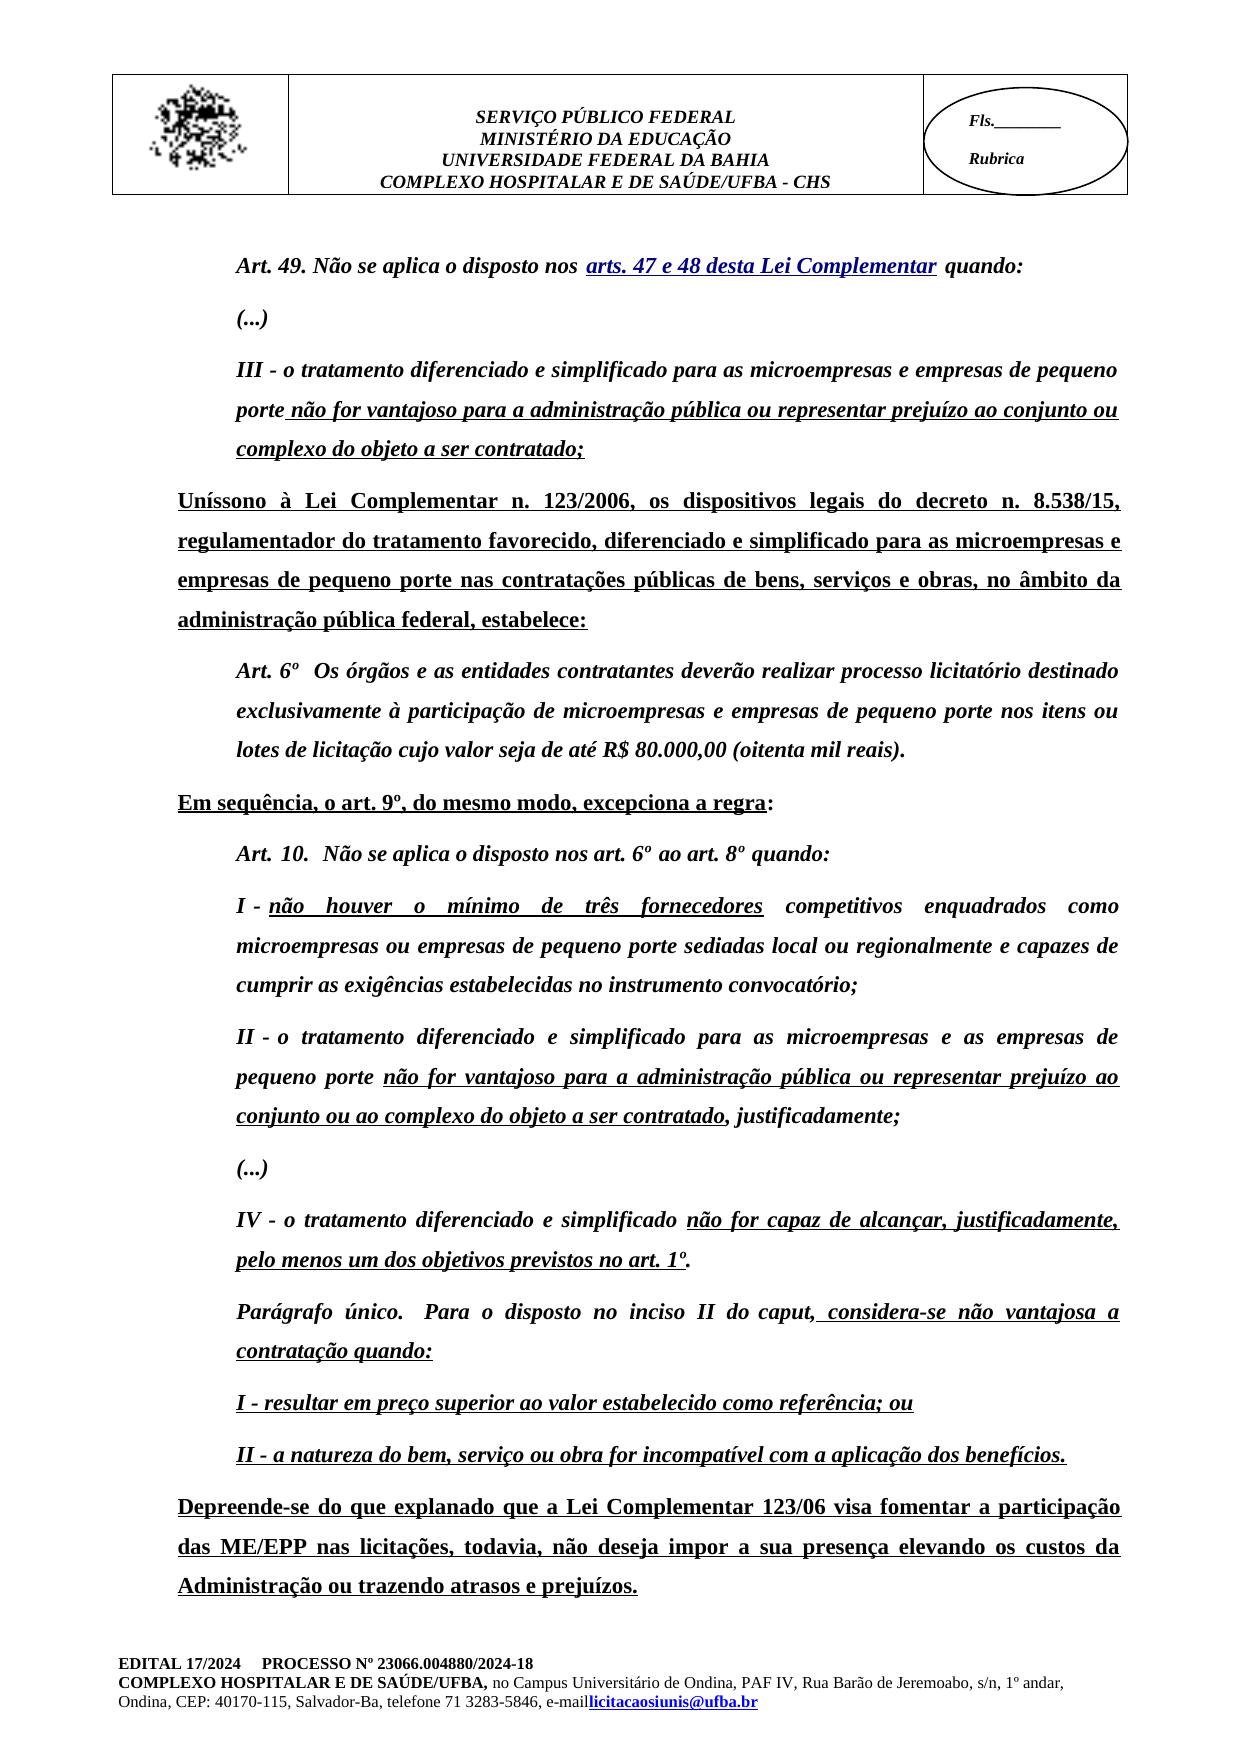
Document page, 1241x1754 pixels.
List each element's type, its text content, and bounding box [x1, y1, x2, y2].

text Depreende-se do que explanado que a Lei Complementar 123/06 visa fomentar a participação das ME/EPP nas licitações, todavia, não deseja impor a sua presença elevando os custos da Administração ou trazendo atrasos e prejuízos. [177, 1517, 1122, 1598]
text Uníssono à Lei Complementar n. 123/2006, os dispositivos legais do decreto n. 8.538/15, regulamentador do tratamento favorecido, diferenciado e simplificado para as microempresas e empresas de pequeno porte nas contratações públicas de bens, serviços e obras, no âmbito da administração pública federal, estabelece: [177, 590, 1122, 632]
text Uníssono à Lei Complementar n. 123/2006, os dispositivos legais do decreto n. 8.538/15, regulamentador do tratamento favorecido, diferenciado e simplificado para as microempresas e empresas de pequeno porte nas contratações públicas de bens, serviços e obras, no âmbito da administração pública federal, estabelece: [177, 551, 1122, 589]
text Em sequência, o art. 9º, do mesmo modo, excepciona a regra: [177, 788, 1122, 815]
text Depreende-se do que explanado que a Lei Complementar 123/06 visa fomentar a participação das ME/EPP nas licitações, todavia, não deseja impor a sua presença elevando os custos da Administração ou trazendo atrasos e prejuízos. [177, 1493, 1122, 1516]
text Art. 49. Não se aplica o disposto nos arts. 47 e 48 desta Lei Complementar quando: [236, 252, 1122, 279]
text Uníssono à Lei Complementar n. 123/2006, os dispositivos legais do decreto n. 8.538/15, regulamentador do tratamento favorecido, diferenciado e simplificado para as microempresas e empresas de pequeno porte nas contratações públicas de bens, serviços e obras, no âmbito da administração pública federal, estabelece: [177, 487, 1122, 550]
text (...) [236, 304, 1122, 331]
text II - o tratamento diferenciado e simplificado para as microempresas e as empresas de pequeno porte não for vantajoso para a administração pública ou representar prejuízo ao conjunto ou ao complexo do objeto a ser contratado, justificadamente; [236, 1023, 1122, 1129]
text II - a natureza do bem, serviço ou obra for incompatível com a aplicação dos benefícios. [236, 1441, 1122, 1468]
text Art. 10. Não se aplica o disposto nos art. 6º ao art. 8º quando: [236, 841, 1122, 867]
text III - o tratamento diferenciado e simplificado para as microempresas e empresas de pequeno porte não for vantajoso para a administração pública ou representar prejuízo ao conjunto ou complexo do objeto a ser contratado; [236, 356, 1122, 462]
text IV - o tratamento diferenciado e simplificado não for capaz de alcançar, justificadamente, pelo menos um dos objetivos previstos no art. 1º. [236, 1206, 1122, 1272]
text Parágrafo único. Para o disposto no inciso II do caput, considera-se não vantajosa a contratação quando: [236, 1298, 1122, 1364]
text Art. 6º Os órgãos e as entidades contratantes deverão realizar processo licitatório destinado exclusivamente à participação de microempresas e empresas de pequeno porte nos itens ou lotes de licitação cujo valor seja de até R$ 80.000,00 (oitenta mil reais). [236, 658, 1122, 763]
text (...) [236, 1154, 1122, 1181]
text I - não houver o mínimo de três fornecedores competitivos enquadrados como microempresas ou empresas de pequeno porte sediadas local ou regionalmente e capazes de cumprir as exigências estabelecidas no instrumento convocatório; [236, 892, 1122, 998]
text I - resultar em preço superior ao valor estabelecido como referência; ou [236, 1389, 1122, 1416]
